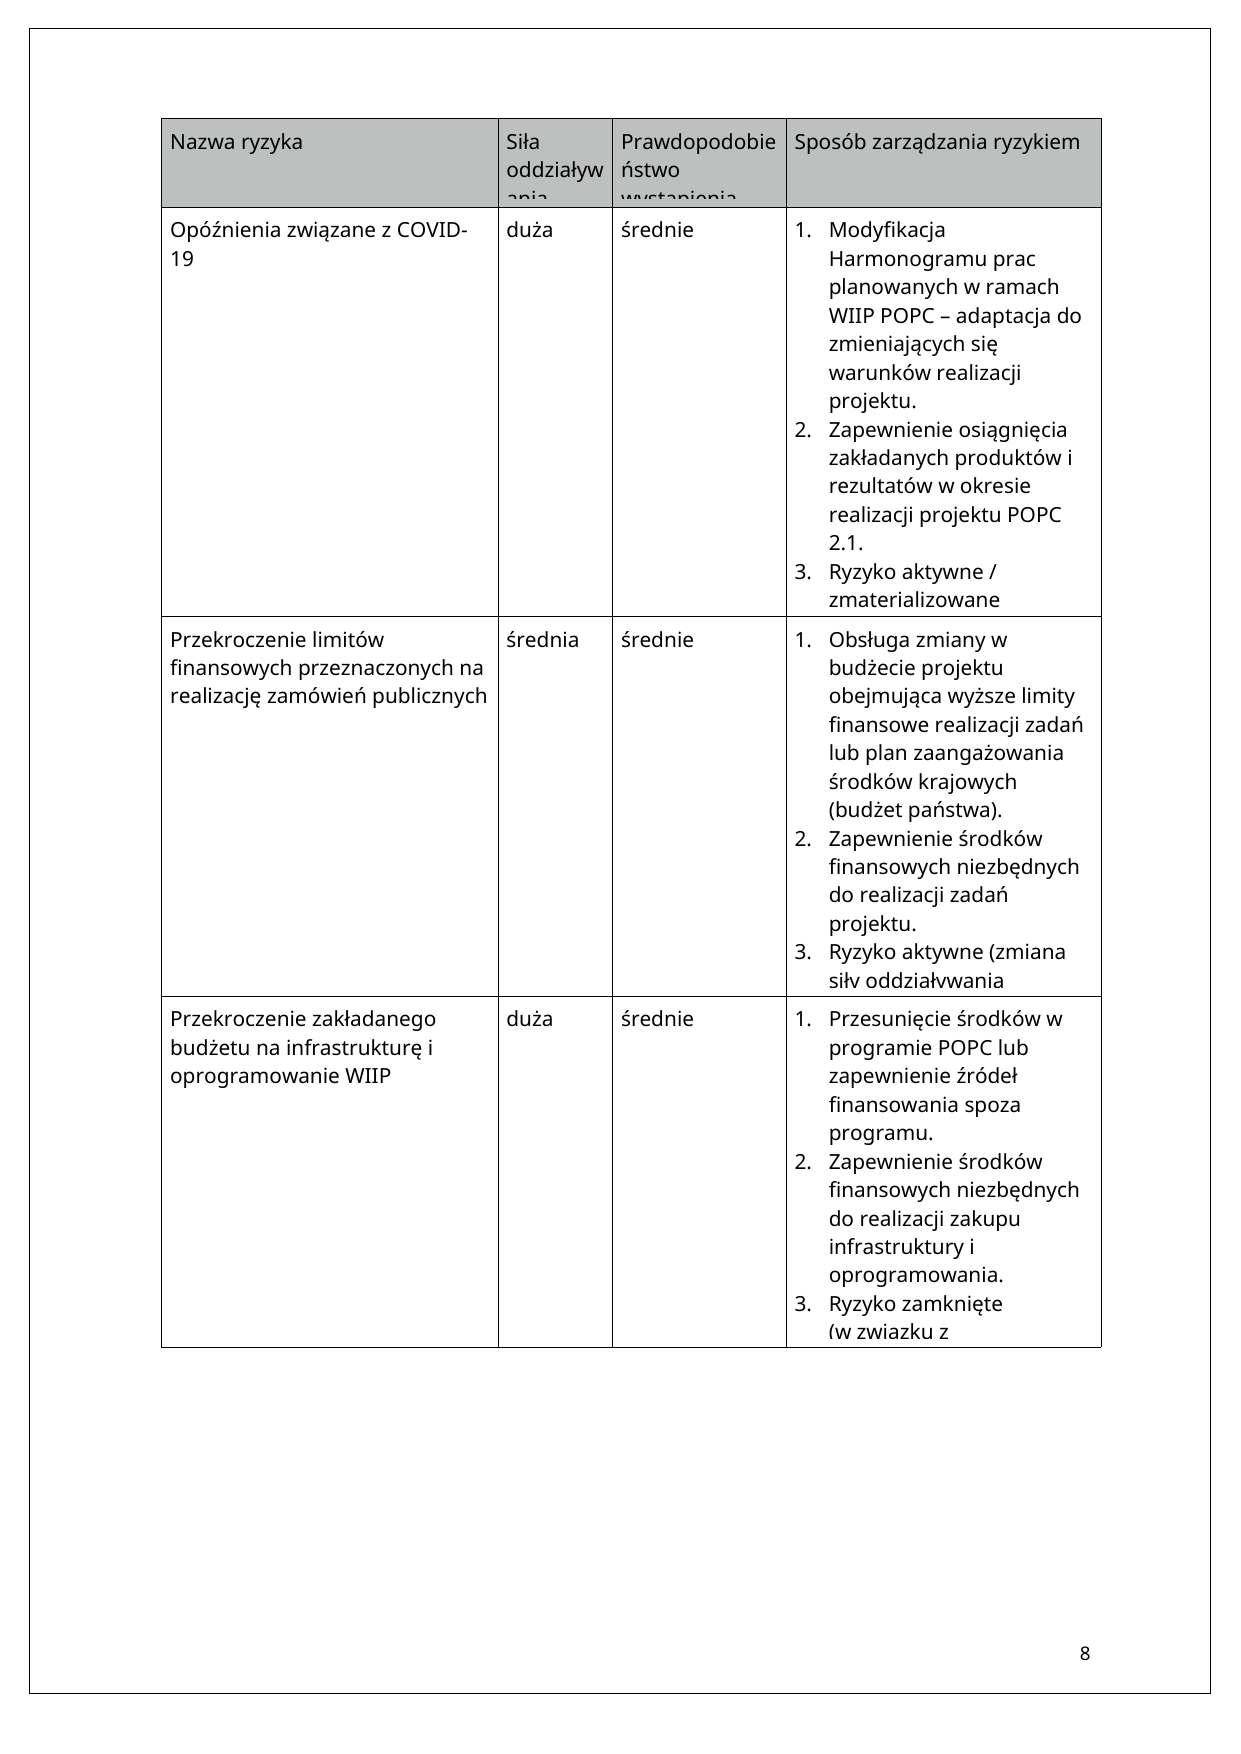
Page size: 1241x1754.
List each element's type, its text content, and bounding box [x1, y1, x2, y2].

table_cell Opóźnienia związane z COVID-19 [162, 208, 498, 616]
table_cell Przekroczenie zakładanego budżetu na infrastrukturę i oprogramowanie WIIP [162, 997, 498, 1346]
table_cell średnie [613, 208, 786, 616]
table_cell Obsługa zmiany w budżecie projektu obejmująca wyższe limity finansowe realizacji zadań lub plan zaangażowania środków krajowych (budżet państwa). Zapewnienie środków finansowych niezbędnych do realizacji zadań projektu. Ryzyko aktywne (zmiana siły oddziaływania w związku z zakończeniem głównych postępowań przetargowych). [787, 617, 1101, 996]
table_header Siła oddziaływania [499, 119, 612, 207]
table_cell Przekroczenie limitów finansowych przeznaczonych na realizację zamówień publicznych [162, 617, 498, 996]
table_header Sposób zarządzania ryzykiem [787, 119, 1101, 207]
table_header Prawdopodobieństwo wystąpienia ryzyka [613, 119, 786, 207]
table_cell średnie [613, 997, 786, 1346]
table_cell Przesunięcie środków w programie POPC lub zapewnienie źródeł finansowania spoza programu. Zapewnienie środków finansowych niezbędnych do realizacji zakupu infrastruktury i oprogramowania. Ryzyko zamknięte (w związku z zakończeniem głównych postępowań przetargowych). [787, 997, 1101, 1346]
table_cell duża [499, 997, 612, 1346]
table_cell średnie [613, 617, 786, 996]
table_cell duża [499, 208, 612, 616]
table_header Nazwa ryzyka [162, 119, 498, 207]
table_cell Modyfikacja Harmonogramu prac planowanych w ramach WIIP POPC – adaptacja do zmieniających się warunków realizacji projektu. Zapewnienie osiągnięcia zakładanych produktów i rezultatów w okresie realizacji projektu POPC 2.1. Ryzyko aktywne / zmaterializowane (wdrożono wniosek o zmianę harmonogramu wraz z terminem zakończenia projektu 31-10-2023). [787, 208, 1101, 616]
table_cell średnia [499, 617, 612, 996]
